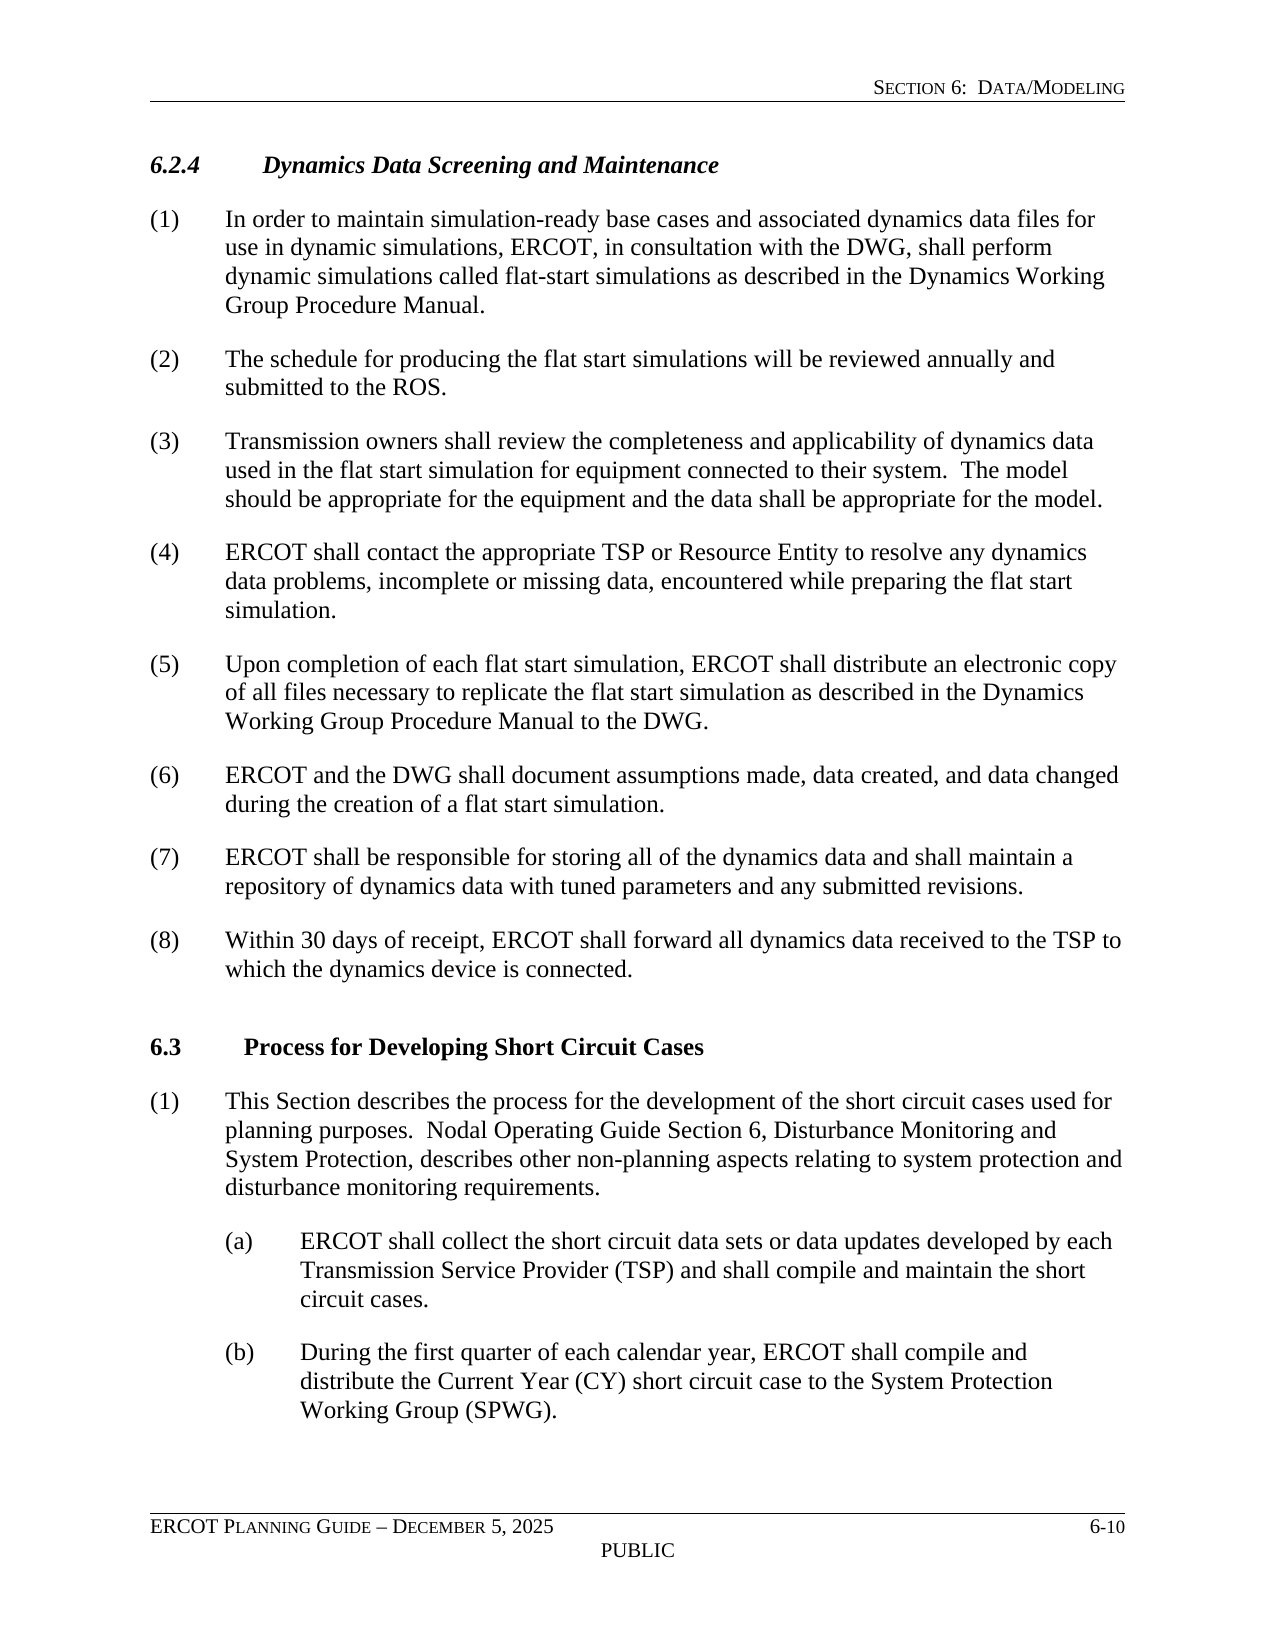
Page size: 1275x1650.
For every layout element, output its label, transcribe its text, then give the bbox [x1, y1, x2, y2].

text (2) The schedule for producing the flat start simulations will be reviewed annually and submitted to the ROS. [150, 344, 1125, 401]
list (b) During the first quarter of each calendar year, ERCOT shall compile and distribute the Current Year (CY) short circuit case to the System Protection Working Group (SPWG). [225, 1337, 1125, 1424]
text (6) ERCOT and the DWG shall document assumptions made, data created, and data changed during the creation of a flat start simulation. [150, 760, 1125, 817]
text (7) ERCOT shall be responsible for storing all of the dynamics data and shall maintain a repository of dynamics data with tuned parameters and any submitted revisions. [150, 842, 1125, 900]
text (4) ERCOT shall contact the appropriate TSP or Resource Entity to resolve any dynamics data problems, incomplete or missing data, encountered while preparing the flat start simulation. [150, 537, 1125, 624]
text (1) In order to maintain simulation-ready base cases and associated dynamics data files for use in dynamic simulations, ERCOT, in consultation with the DWG, shall perform dynamic simulations called flat-start simulations as described in the Dynamics Working Group Procedure Manual. [150, 204, 1125, 319]
text 6.3 Process for Developing Short Circuit Cases [150, 1032, 1125, 1061]
text (1) This Section describes the process for the development of the short circuit cases used for planning purposes. Nodal Operating Guide Section 6, Disturbance Monitoring and System Protection, describes other non-planning aspects relating to system protection and disturbance monitoring requirements. [150, 1086, 1125, 1201]
text (3) Transmission owners shall review the completeness and applicability of dynamics data used in the flat start simulation for equipment connected to their system. The model should be appropriate for the equipment and the data shall be appropriate for the model. [150, 426, 1125, 512]
text (8) Within 30 days of receipt, ERCOT shall forward all dynamics data received to the TSP to which the dynamics device is connected. [150, 925, 1125, 982]
text (5) Upon completion of each flat start simulation, ERCOT shall distribute an electronic copy of all files necessary to replicate the flat start simulation as described in the Dynamics Working Group Procedure Manual to the DWG. [150, 649, 1125, 735]
list (a) ERCOT shall collect the short circuit data sets or data updates developed by each Transmission Service Provider (TSP) and shall compile and maintain the short circuit cases. [225, 1226, 1125, 1312]
text 6.2.4 Dynamics Data Screening and Maintenance [150, 150, 1125, 179]
